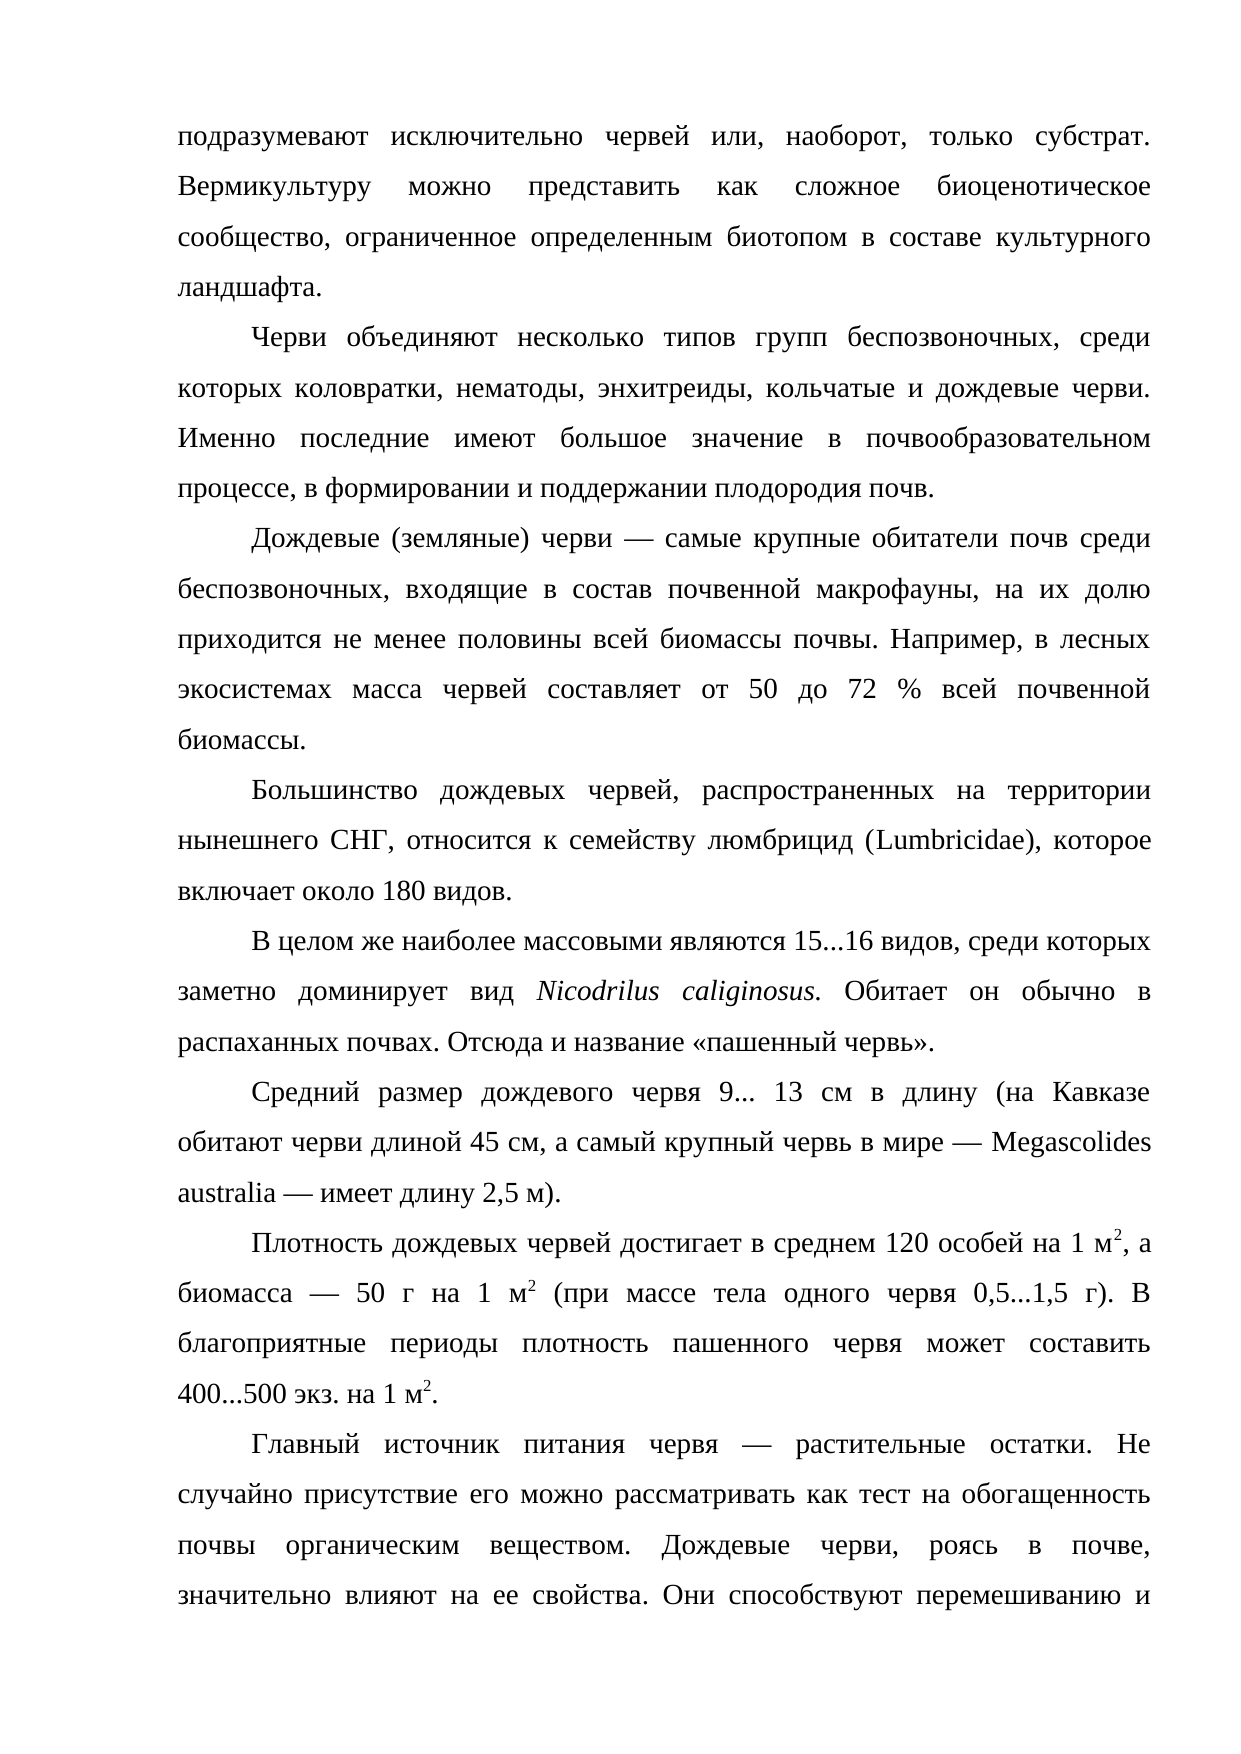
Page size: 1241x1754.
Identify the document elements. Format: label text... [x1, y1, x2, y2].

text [177, 1426, 1152, 1611]
text Большинство дождевых червей, распространенных на территории нынешнего СНГ, относится к семейству люмбрицид (Lumbricidae), которое включает около 180 видов. [177, 772, 1152, 906]
text Средний размер дождевого червя 9... 13 см в длину (на Кавказе обитают черви длиной 45 см, а самый крупный червь в мире — Megascolides australia — имеет длину 2,5 м). [177, 1074, 1152, 1208]
text В целом же наиболее массовыми являются 15...16 видов, среди которых заметно доминирует вид Nicodrilus caliginosus. Обитает он обычно в распаханных почвах. Отсюда и название «пашенный червь». [177, 923, 1152, 1057]
text Черви объединяют несколько типов групп беспозвоночных, среди которых коловратки, нематоды, энхитреиды, кольчатые и дождевые черви. Именно последние имеют большое значение в почвообразовательном процессе, в формировании и поддержании плодородия почв. [177, 319, 1152, 504]
text Плотность дождевых червей достигает в среднем 120 особей на 1 м2, а биомасса — 50 г на 1 м2 (при массе тела одного червя 0,5...1,5 г). В благоприятные периоды плотность пашенного червя может составить 400...500 экз. на 1 м2. [177, 1225, 1152, 1409]
text Дождевые (земляные) черви — самые крупные обитатели почв среди беспозвоночных, входящие в состав почвенной макрофауны, на их долю приходится не менее половины всей биомассы почвы. Например, в лесных экосистемах масса червей составляет от 50 до 72 % всей почвенной биомассы. [177, 521, 1152, 755]
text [177, 118, 1152, 303]
